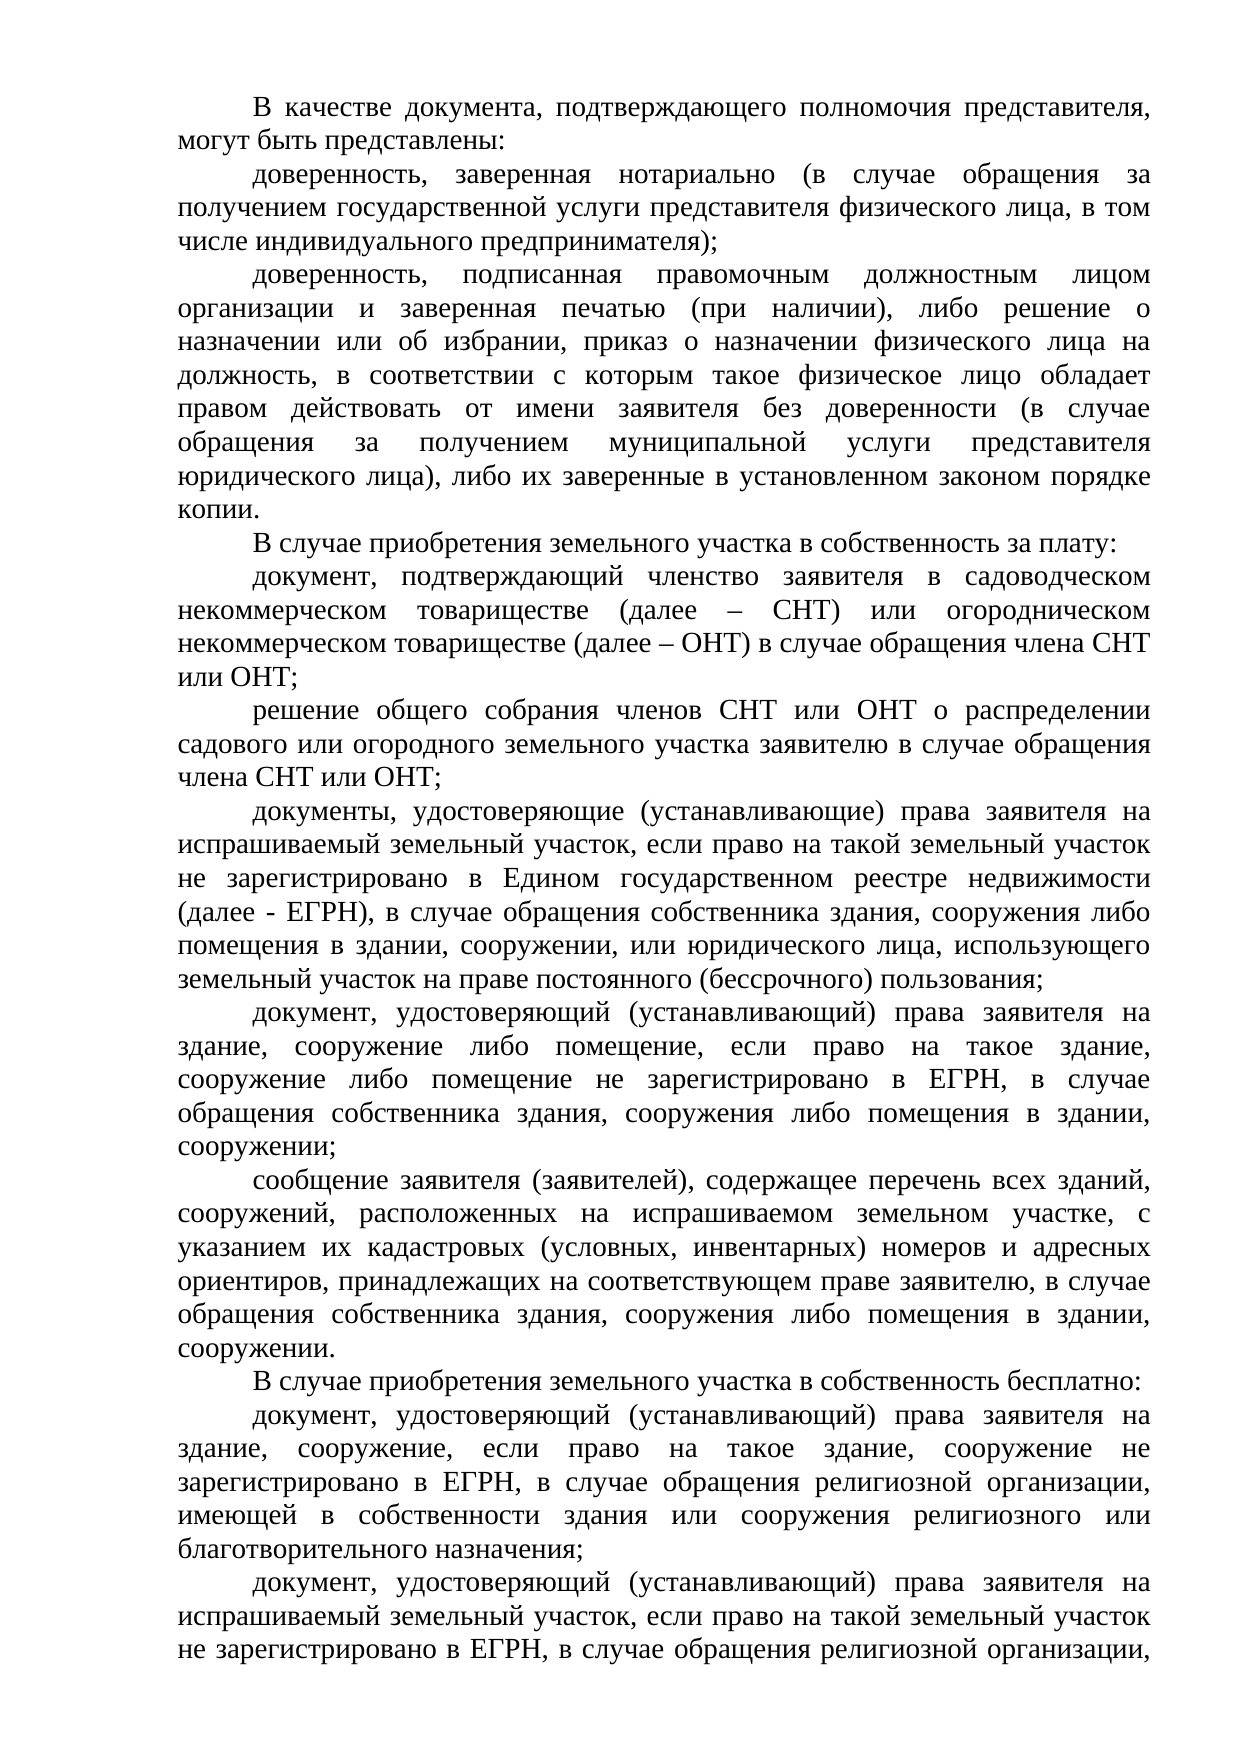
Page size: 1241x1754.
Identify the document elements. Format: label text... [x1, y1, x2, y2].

text доверенность, подписанная правомочным должностным лицом организации и заверенная печатью (при наличии), либо решение о назначении или об избрании, приказ о назначении физического лица на должность, в соответствии с которым такое физическое лицо обладает правом действовать от имени заявителя без доверенности (в случае обращения за получением муниципальной услуги представителя юридического лица), либо их заверенные в установленном законом порядке копии. [177, 256, 1152, 525]
text документ, удостоверяющий (устанавливающий) права заявителя на здание, сооружение либо помещение, если право на такое здание, сооружение либо помещение не зарегистрировано в ЕГРН, в случае обращения собственника здания, сооружения либо помещения в здании, сооружении; [177, 994, 1152, 1162]
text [177, 1564, 1152, 1665]
text документ, удостоверяющий (устанавливающий) права заявителя на здание, сооружение, если право на такое здание, сооружение не зарегистрировано в ЕГРН, в случае обращения религиозной организации, имеющей в собственности здания или сооружения религиозного или благотворительного назначения; [177, 1397, 1152, 1564]
text документы, удостоверяющие (устанавливающие) права заявителя на испрашиваемый земельный участок, если право на такой земельный участок не зарегистрировано в Едином государственном реестре недвижимости (далее - ЕГРН), в случае обращения собственника здания, сооружения либо помещения в здании, сооружении, или юридического лица, использующего земельный участок на праве постоянного (бессрочного) пользования; [177, 793, 1152, 994]
text В случае приобретения земельного участка в собственность бесплатно: [177, 1363, 1152, 1397]
text В качестве документа, подтверждающего полномочия представителя, могут быть представлены: [177, 89, 1152, 156]
text решение общего собрания членов СНТ или ОНТ о распределении садового или огородного земельного участка заявителю в случае обращения члена СНТ или ОНТ; [177, 692, 1152, 793]
text документ, подтверждающий членство заявителя в садоводческом некоммерческом товариществе (далее – СНТ) или огородническом некоммерческом товариществе (далее – ОНТ) в случае обращения члена СНТ или ОНТ; [177, 558, 1152, 692]
text доверенность, заверенная нотариально (в случае обращения за получением государственной услуги представителя физического лица, в том числе индивидуального предпринимателя); [177, 156, 1152, 256]
text сообщение заявителя (заявителей), содержащее перечень всех зданий, сооружений, расположенных на испрашиваемом земельном участке, с указанием их кадастровых (условных, инвентарных) номеров и адресных ориентиров, принадлежащих на соответствующем праве заявителю, в случае обращения собственника здания, сооружения либо помещения в здании, сооружении. [177, 1162, 1152, 1363]
text В случае приобретения земельного участка в собственность за плату: [177, 525, 1152, 558]
